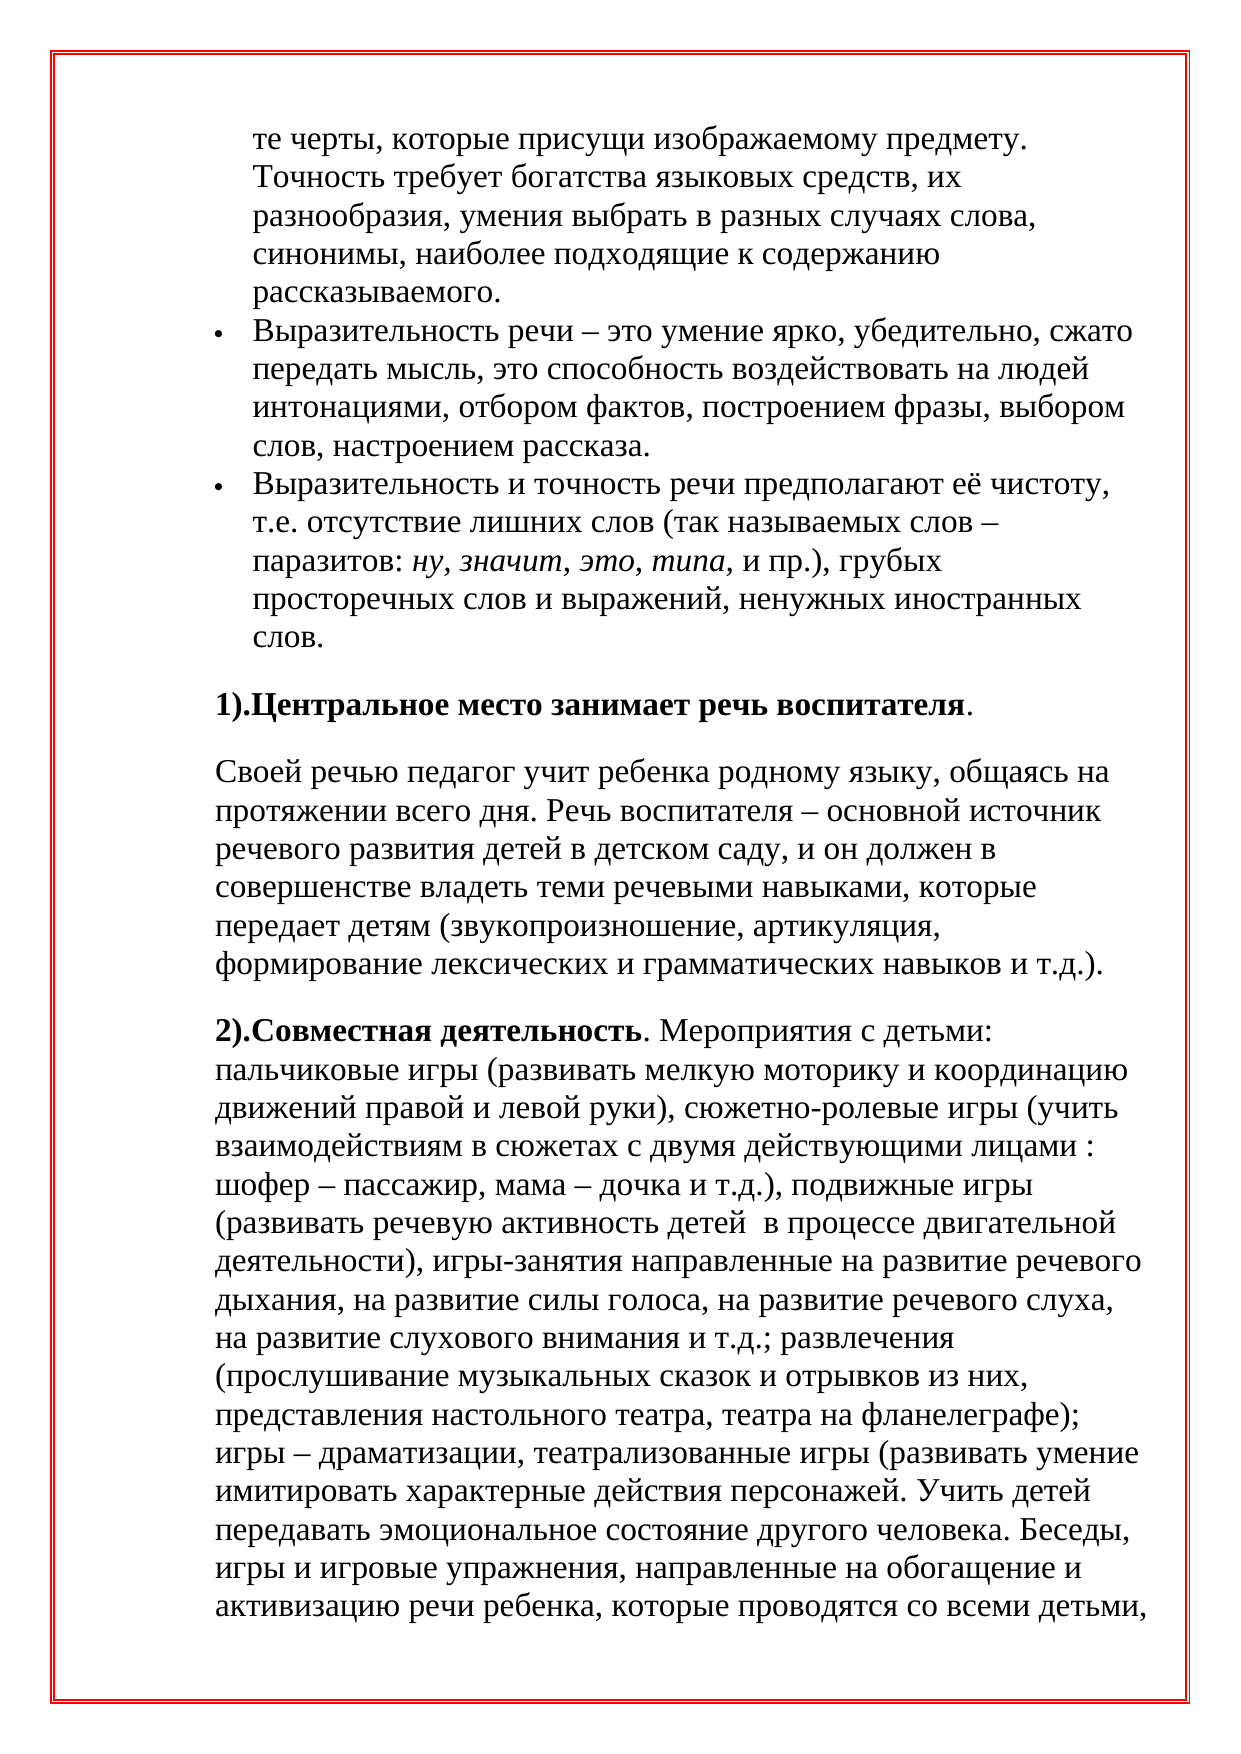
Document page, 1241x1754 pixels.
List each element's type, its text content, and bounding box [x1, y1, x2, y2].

text 1).Центральное место занимает речь воспитателя. [215, 684, 1152, 722]
list Выразительность речи – это умение ярко, убедительно, сжато передать мысль, это способность воздействовать на людей интонациями, отбором фактов, построением фразы, выбором слов, настроением рассказа. [215, 310, 1152, 463]
list Выразительность и точность речи предполагают её чистоту, т.е. отсутствие лишних слов (так называемых слов – паразитов: ну, значит, это, типа, и пр.), грубых просторечных слов и выражений, ненужных иностранных слов. [215, 463, 1152, 655]
text Своей речью педагог учит ребенка родному языку, общаясь на протяжении всего дня. Речь воспитателя – основной источник речевого развития детей в детском саду, и он должен в совершенстве владеть теми речевыми навыками, которые передает детям (звукопроизношение, артикуляция, формирование лексических и грамматических навыков и т.д.). [215, 751, 1152, 981]
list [215, 118, 1152, 310]
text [215, 1011, 1152, 1624]
